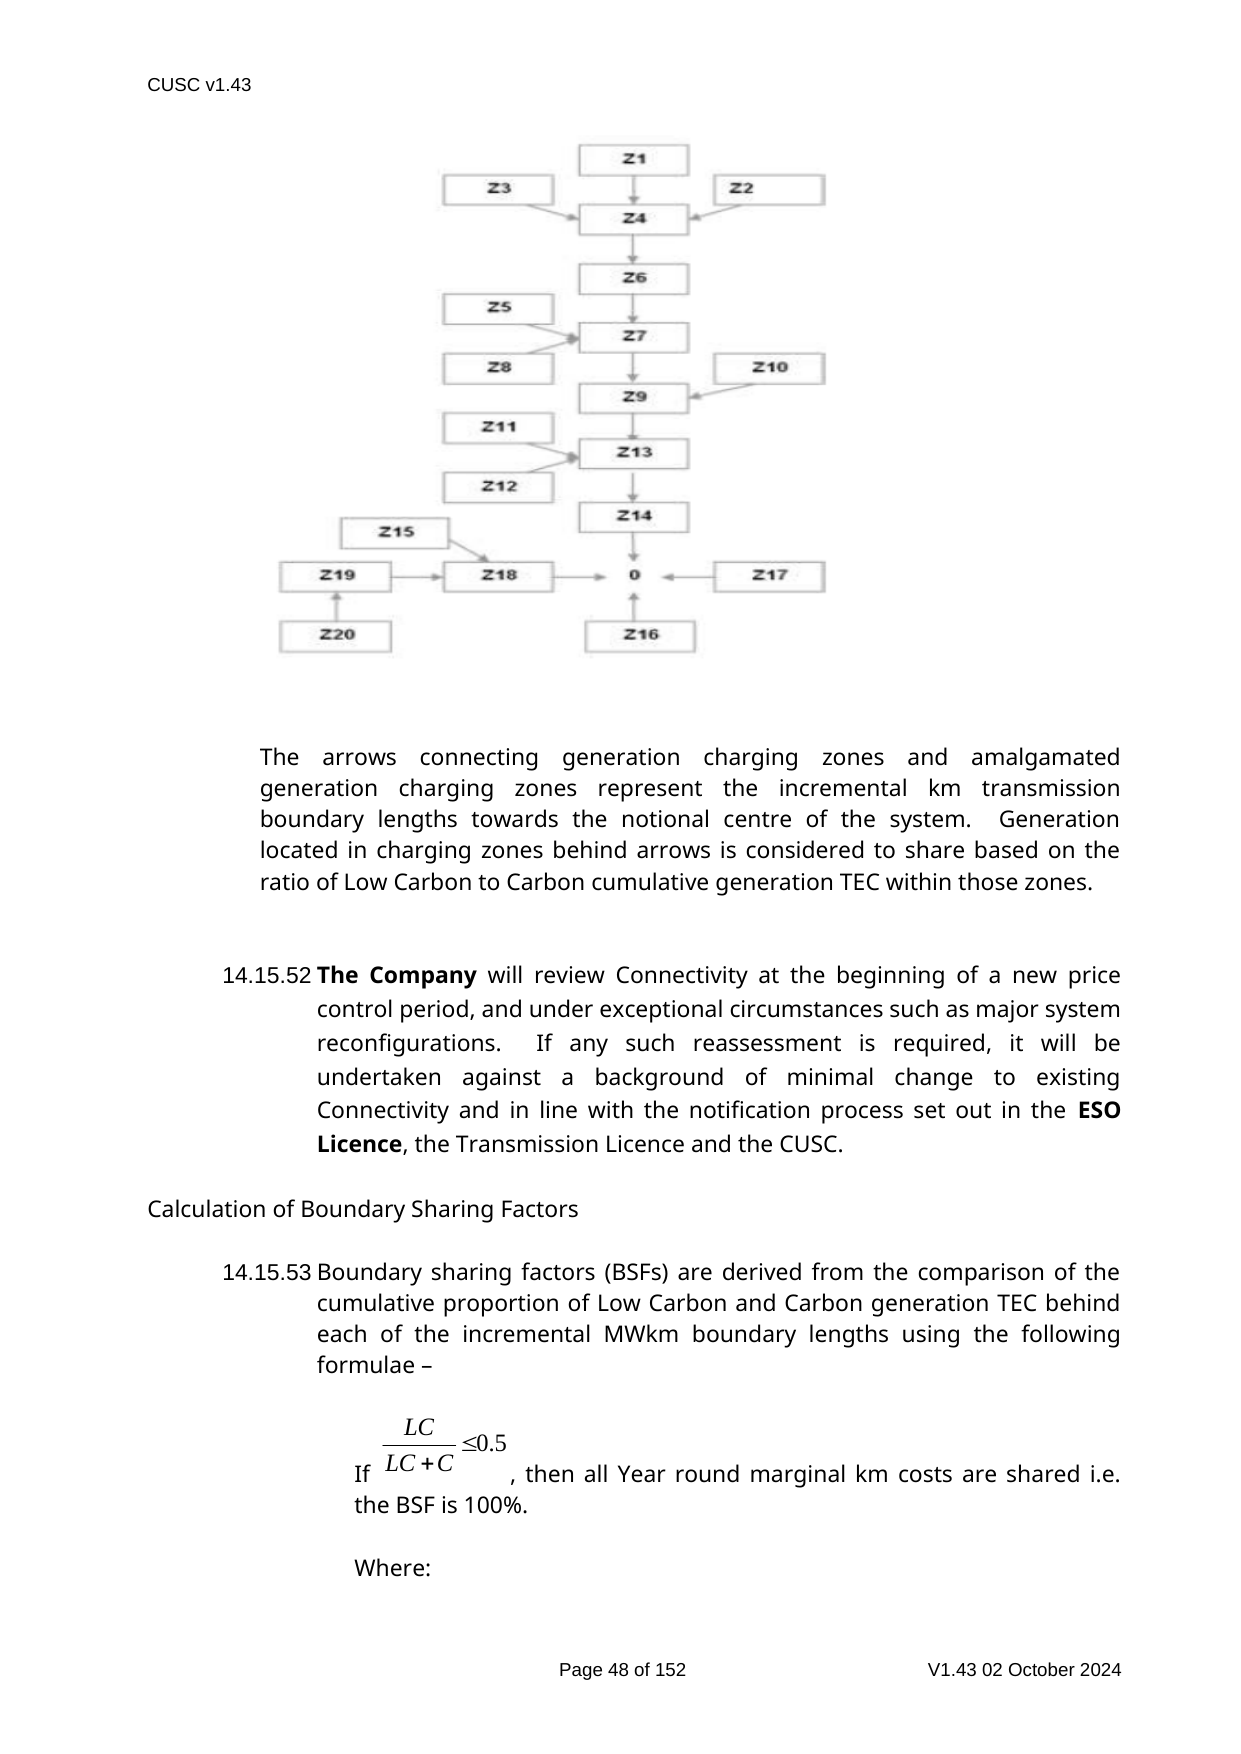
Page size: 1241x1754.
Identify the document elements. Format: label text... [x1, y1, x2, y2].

text The arrows connecting generation charging zones and amalgamated generation charging zones represent the incremental km transmission boundary lengths towards the notional centre of the system. Generation located in charging zones behind arrows is considered to share based on the ratio of Low Carbon to Carbon cumulative generation TEC within those zones. [259, 741, 1121, 897]
text If , then all Year round marginal km costs are shared i.e. the BSF is 100%. [354, 1412, 1121, 1521]
picture [259, 118, 872, 710]
list Boundary sharing factors (BSFs) are derived from the comparison of the cumulative proportion of Low Carbon and Carbon generation TEC behind each of the incremental MWkm boundary lengths using the following formulae – [222, 1256, 1121, 1381]
text Where: [354, 1552, 1121, 1583]
list The Company will review Connectivity at the beginning of a new price control period, and under exceptional circumstances such as major system reconfigurations. If any such reassessment is required, it will be undertaken against a background of minimal change to existing Connectivity and in line with the notification process set out in the ESO Licence, the Transmission Licence and the CUSC. [222, 959, 1121, 1159]
text Calculation of Boundary Sharing Factors [147, 1193, 1121, 1224]
